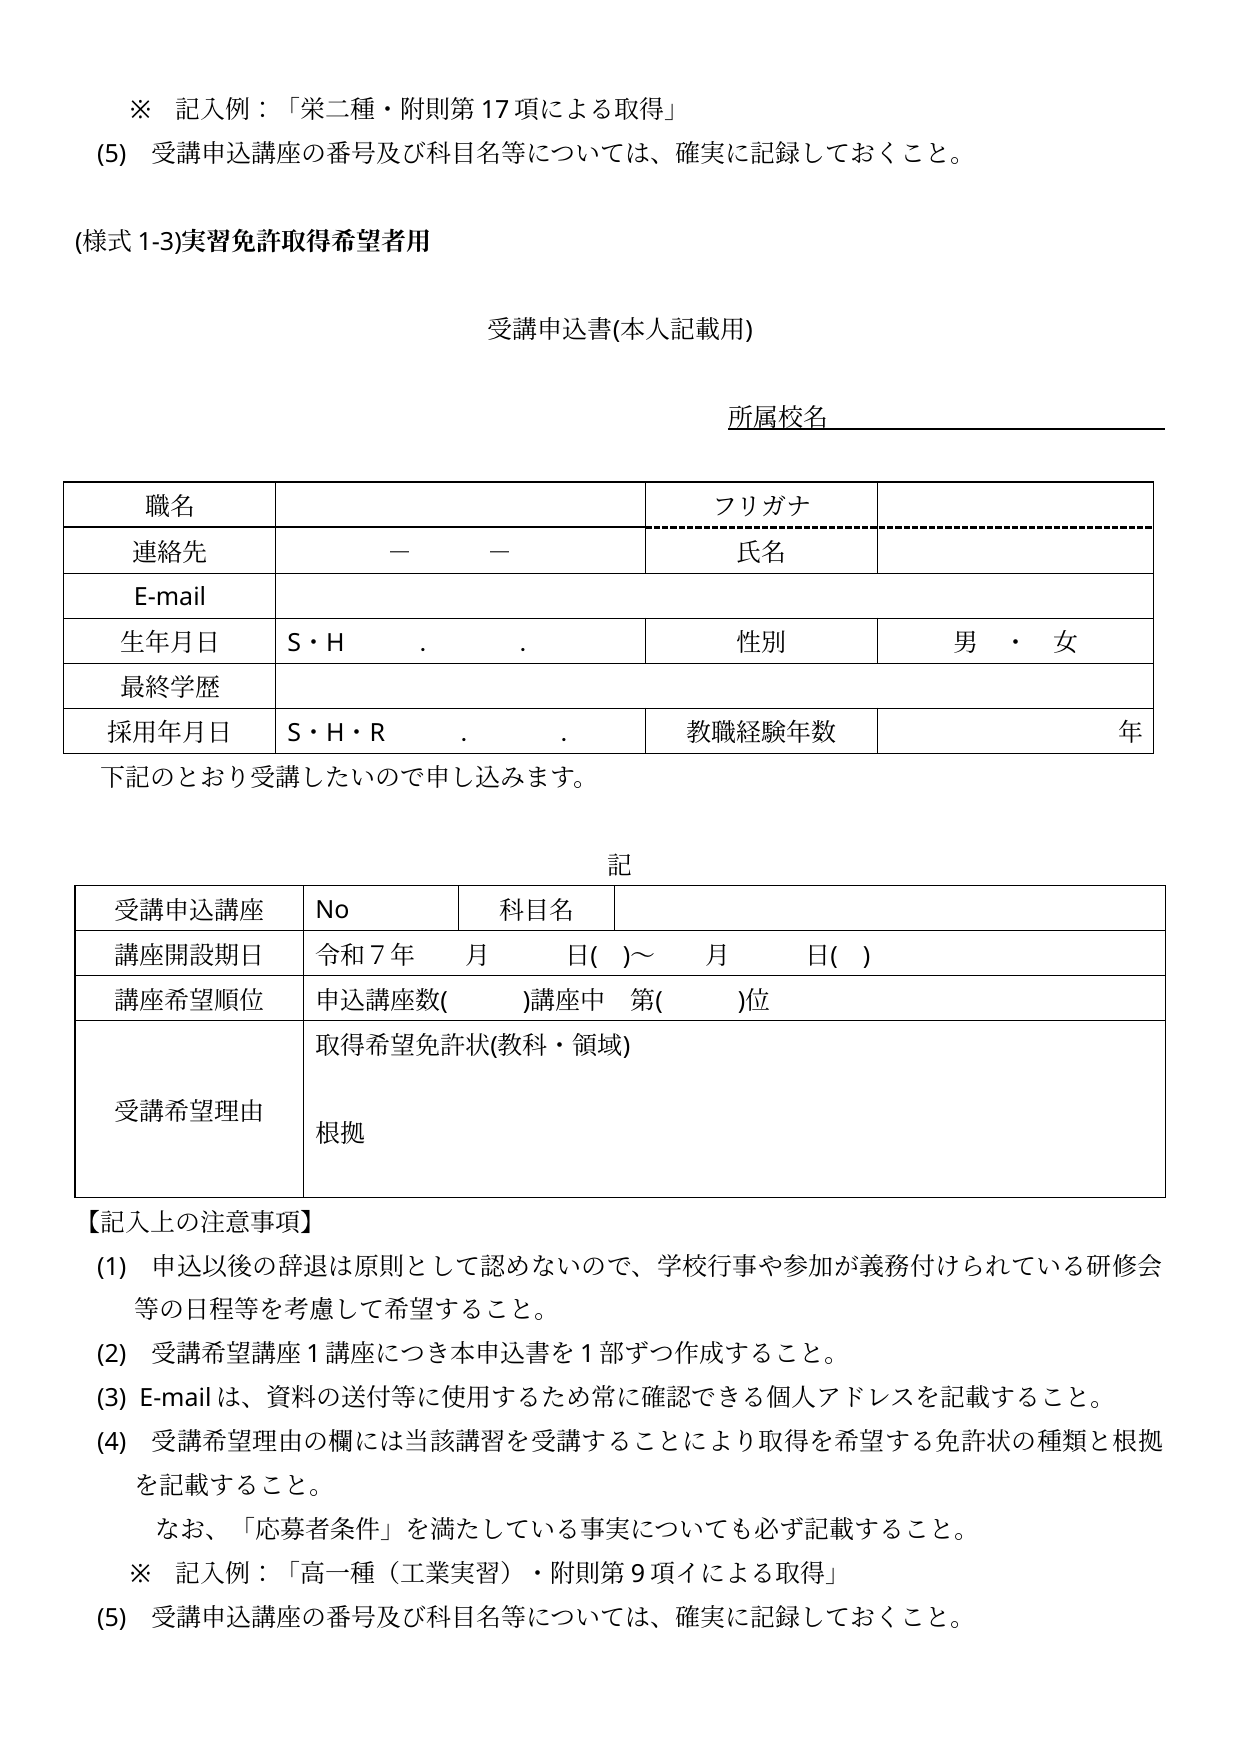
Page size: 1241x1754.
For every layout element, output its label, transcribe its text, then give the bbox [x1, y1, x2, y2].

table_cell [878, 526, 1153, 572]
table_header 職名 [64, 483, 275, 526]
table_cell E-mail [64, 574, 275, 617]
table_cell S・H・R ． ． [276, 709, 645, 752]
table_cell 講座希望順位 [76, 976, 303, 1020]
text 下記のとおり受講したいので申し込みます。 [75, 753, 1165, 797]
table_cell 男 ・ 女 [878, 619, 1153, 662]
text 所属校名 [75, 393, 1165, 437]
table_cell 令和７年 月 日( )～ 月 日( ) [304, 931, 1165, 975]
table_cell S・H ． ． [276, 619, 645, 662]
text (4) 受講希望理由の欄には当該講習を受講することにより取得を希望する免許状の種類と根拠を記載すること。 [97, 1418, 1165, 1506]
table_cell 講座開設期日 [76, 931, 303, 975]
table_cell 最終学歴 [64, 664, 275, 707]
table_cell 採用年月日 [64, 709, 275, 752]
text (5) 受講申込講座の番号及び科目名等については、確実に記録しておくこと。 [97, 130, 1165, 174]
text (1) 申込以後の辞退は原則として認めないので、学校行事や参加が義務付けられている研修会等の日程等を考慮して希望すること。 [97, 1242, 1165, 1330]
text (2) 受講希望講座1講座につき本申込書を1部ずつ作成すること。 [97, 1330, 1165, 1374]
table_header 受講申込講座 [76, 886, 303, 930]
table_cell 申込講座数( )講座中 第( )位 [304, 976, 1165, 1020]
table_cell 性別 [646, 619, 877, 662]
table_cell 氏名 [646, 526, 877, 572]
text ※ 記入例：「栄二種・附則第17項による取得」 [130, 86, 1165, 130]
table_cell 教職経験年数 [646, 709, 877, 752]
table_header 科目名 [459, 886, 614, 930]
table_cell 生年月日 [64, 619, 275, 662]
text (5) 受講申込講座の番号及び科目名等については、確実に記録しておくこと。 [97, 1594, 1165, 1638]
text ※ 記入例：「高一種（工業実習）・附則第9項イによる取得」 [130, 1550, 1165, 1594]
text なお、「応募者条件」を満たしている事実についても必ず記載すること。 [130, 1506, 1165, 1550]
table_cell 取得希望免許状(教科・領域) 根拠 [304, 1021, 1165, 1197]
table_header フリガナ [646, 483, 877, 526]
text 記 [75, 841, 1165, 885]
table_cell 年 [878, 709, 1153, 752]
table_cell － － [276, 528, 645, 572]
table_cell 受講希望理由 [76, 1021, 303, 1197]
text 【記入上の注意事項】 [75, 1198, 1165, 1242]
table_header [615, 886, 1165, 930]
text (様式1-3)実習免許取得希望者用 [75, 218, 1165, 262]
table_header [878, 483, 1153, 526]
text 受講申込書(本人記載用) [75, 306, 1165, 349]
table_cell 連絡先 [64, 528, 275, 572]
table_cell [276, 664, 1153, 707]
table_cell [276, 574, 1153, 617]
table_header [276, 483, 645, 526]
text (3) E-mailは、資料の送付等に使用するため常に確認できる個人アドレスを記載すること。 [97, 1374, 1165, 1418]
table_header No [304, 886, 458, 930]
